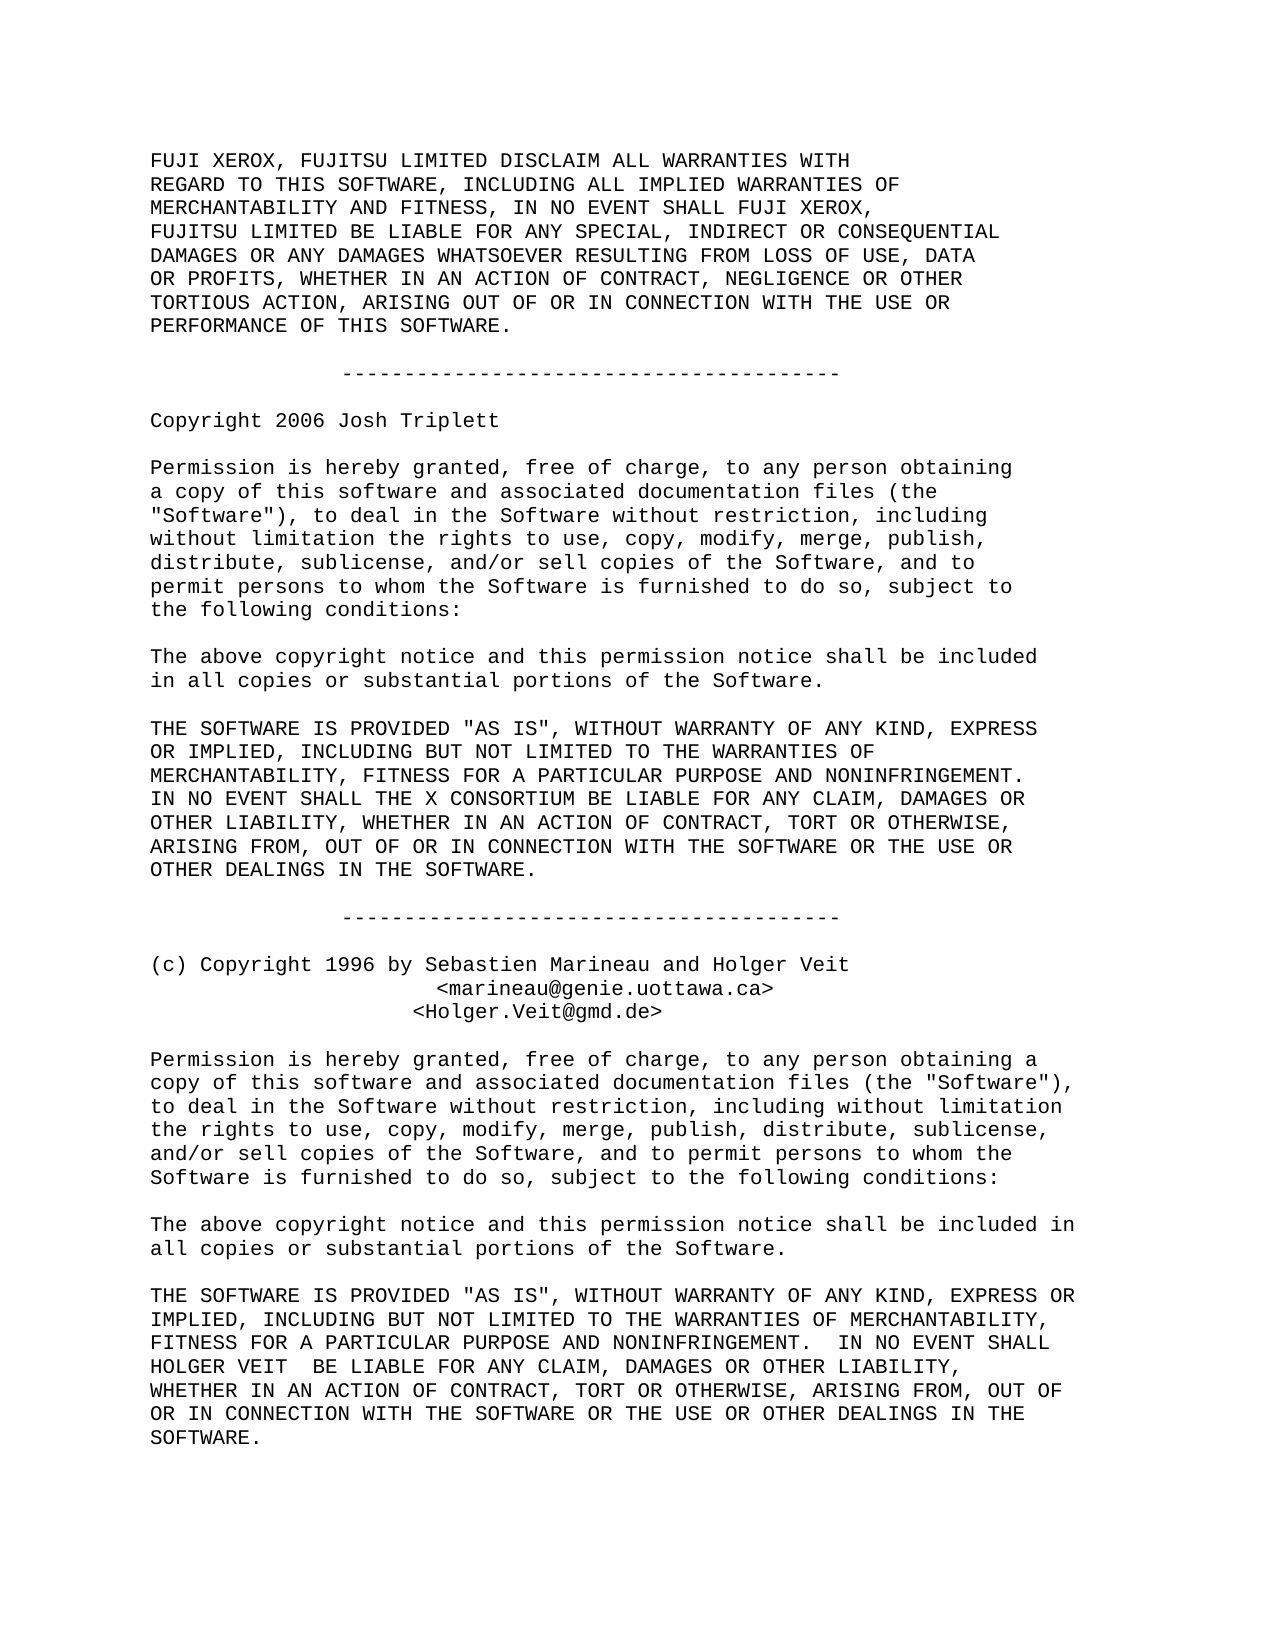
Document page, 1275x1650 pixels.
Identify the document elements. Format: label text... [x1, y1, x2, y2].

text THE SOFTWARE IS PROVIDED "AS IS", WITHOUT WARRANTY OF ANY KIND, EXPRESS [150, 717, 1125, 741]
text OTHER LIABILITY, WHETHER IN AN ACTION OF CONTRACT, TORT OR OTHERWISE, [150, 812, 1125, 836]
text "Software"), to deal in the Software without restriction, including [150, 505, 1125, 528]
text a copy of this software and associated documentation files (the [150, 481, 1125, 505]
text The above copyright notice and this permission notice shall be included in [150, 1214, 1125, 1238]
text OR IMPLIED, INCLUDING BUT NOT LIMITED TO THE WARRANTIES OF [150, 741, 1125, 765]
text (c) Copyright 1996 by Sebastien Marineau and Holger Veit [150, 954, 1125, 978]
text Copyright 2006 Josh Triplett [150, 410, 1125, 434]
text FUJI XEROX, FUJITSU LIMITED DISCLAIM ALL WARRANTIES WITH [150, 150, 1125, 174]
text the rights to use, copy, modify, merge, publish, distribute, sublicense, [150, 1119, 1125, 1143]
text SOFTWARE. [150, 1427, 1125, 1451]
text in all copies or substantial portions of the Software. [150, 670, 1125, 694]
text ---------------------------------------- [150, 363, 1125, 386]
text MERCHANTABILITY AND FITNESS, IN NO EVENT SHALL FUJI XEROX, [150, 197, 1125, 221]
text <Holger.Veit@gmd.de> [150, 1001, 1125, 1025]
text all copies or substantial portions of the Software. [150, 1238, 1125, 1261]
text ARISING FROM, OUT OF OR IN CONNECTION WITH THE SOFTWARE OR THE USE OR [150, 836, 1125, 859]
text to deal in the Software without restriction, including without limitation [150, 1096, 1125, 1119]
text ---------------------------------------- [150, 907, 1125, 930]
text without limitation the rights to use, copy, modify, merge, publish, [150, 528, 1125, 552]
text OR PROFITS, WHETHER IN AN ACTION OF CONTRACT, NEGLIGENCE OR OTHER [150, 268, 1125, 292]
text IN NO EVENT SHALL THE X CONSORTIUM BE LIABLE FOR ANY CLAIM, DAMAGES OR [150, 788, 1125, 812]
text FITNESS FOR A PARTICULAR PURPOSE AND NONINFRINGEMENT. IN NO EVENT SHALL [150, 1332, 1125, 1356]
text FUJITSU LIMITED BE LIABLE FOR ANY SPECIAL, INDIRECT OR CONSEQUENTIAL [150, 221, 1125, 244]
text Permission is hereby granted, free of charge, to any person obtaining a [150, 1048, 1125, 1072]
text MERCHANTABILITY, FITNESS FOR A PARTICULAR PURPOSE AND NONINFRINGEMENT. [150, 765, 1125, 788]
text WHETHER IN AN ACTION OF CONTRACT, TORT OR OTHERWISE, ARISING FROM, OUT OF [150, 1379, 1125, 1403]
text <marineau@genie.uottawa.ca> [150, 978, 1125, 1001]
text HOLGER VEIT BE LIABLE FOR ANY CLAIM, DAMAGES OR OTHER LIABILITY, [150, 1356, 1125, 1379]
text TORTIOUS ACTION, ARISING OUT OF OR IN CONNECTION WITH THE USE OR [150, 292, 1125, 316]
text permit persons to whom the Software is furnished to do so, subject to [150, 576, 1125, 599]
text the following conditions: [150, 599, 1125, 623]
text OR IN CONNECTION WITH THE SOFTWARE OR THE USE OR OTHER DEALINGS IN THE [150, 1403, 1125, 1427]
text DAMAGES OR ANY DAMAGES WHATSOEVER RESULTING FROM LOSS OF USE, DATA [150, 244, 1125, 268]
text Permission is hereby granted, free of charge, to any person obtaining [150, 457, 1125, 481]
text THE SOFTWARE IS PROVIDED "AS IS", WITHOUT WARRANTY OF ANY KIND, EXPRESS OR [150, 1285, 1125, 1309]
text distribute, sublicense, and/or sell copies of the Software, and to [150, 552, 1125, 576]
text Software is furnished to do so, subject to the following conditions: [150, 1167, 1125, 1190]
text and/or sell copies of the Software, and to permit persons to whom the [150, 1143, 1125, 1167]
text PERFORMANCE OF THIS SOFTWARE. [150, 316, 1125, 339]
text The above copyright notice and this permission notice shall be included [150, 647, 1125, 670]
text copy of this software and associated documentation files (the "Software"), [150, 1072, 1125, 1096]
text IMPLIED, INCLUDING BUT NOT LIMITED TO THE WARRANTIES OF MERCHANTABILITY, [150, 1309, 1125, 1332]
text REGARD TO THIS SOFTWARE, INCLUDING ALL IMPLIED WARRANTIES OF [150, 174, 1125, 197]
text OTHER DEALINGS IN THE SOFTWARE. [150, 859, 1125, 883]
